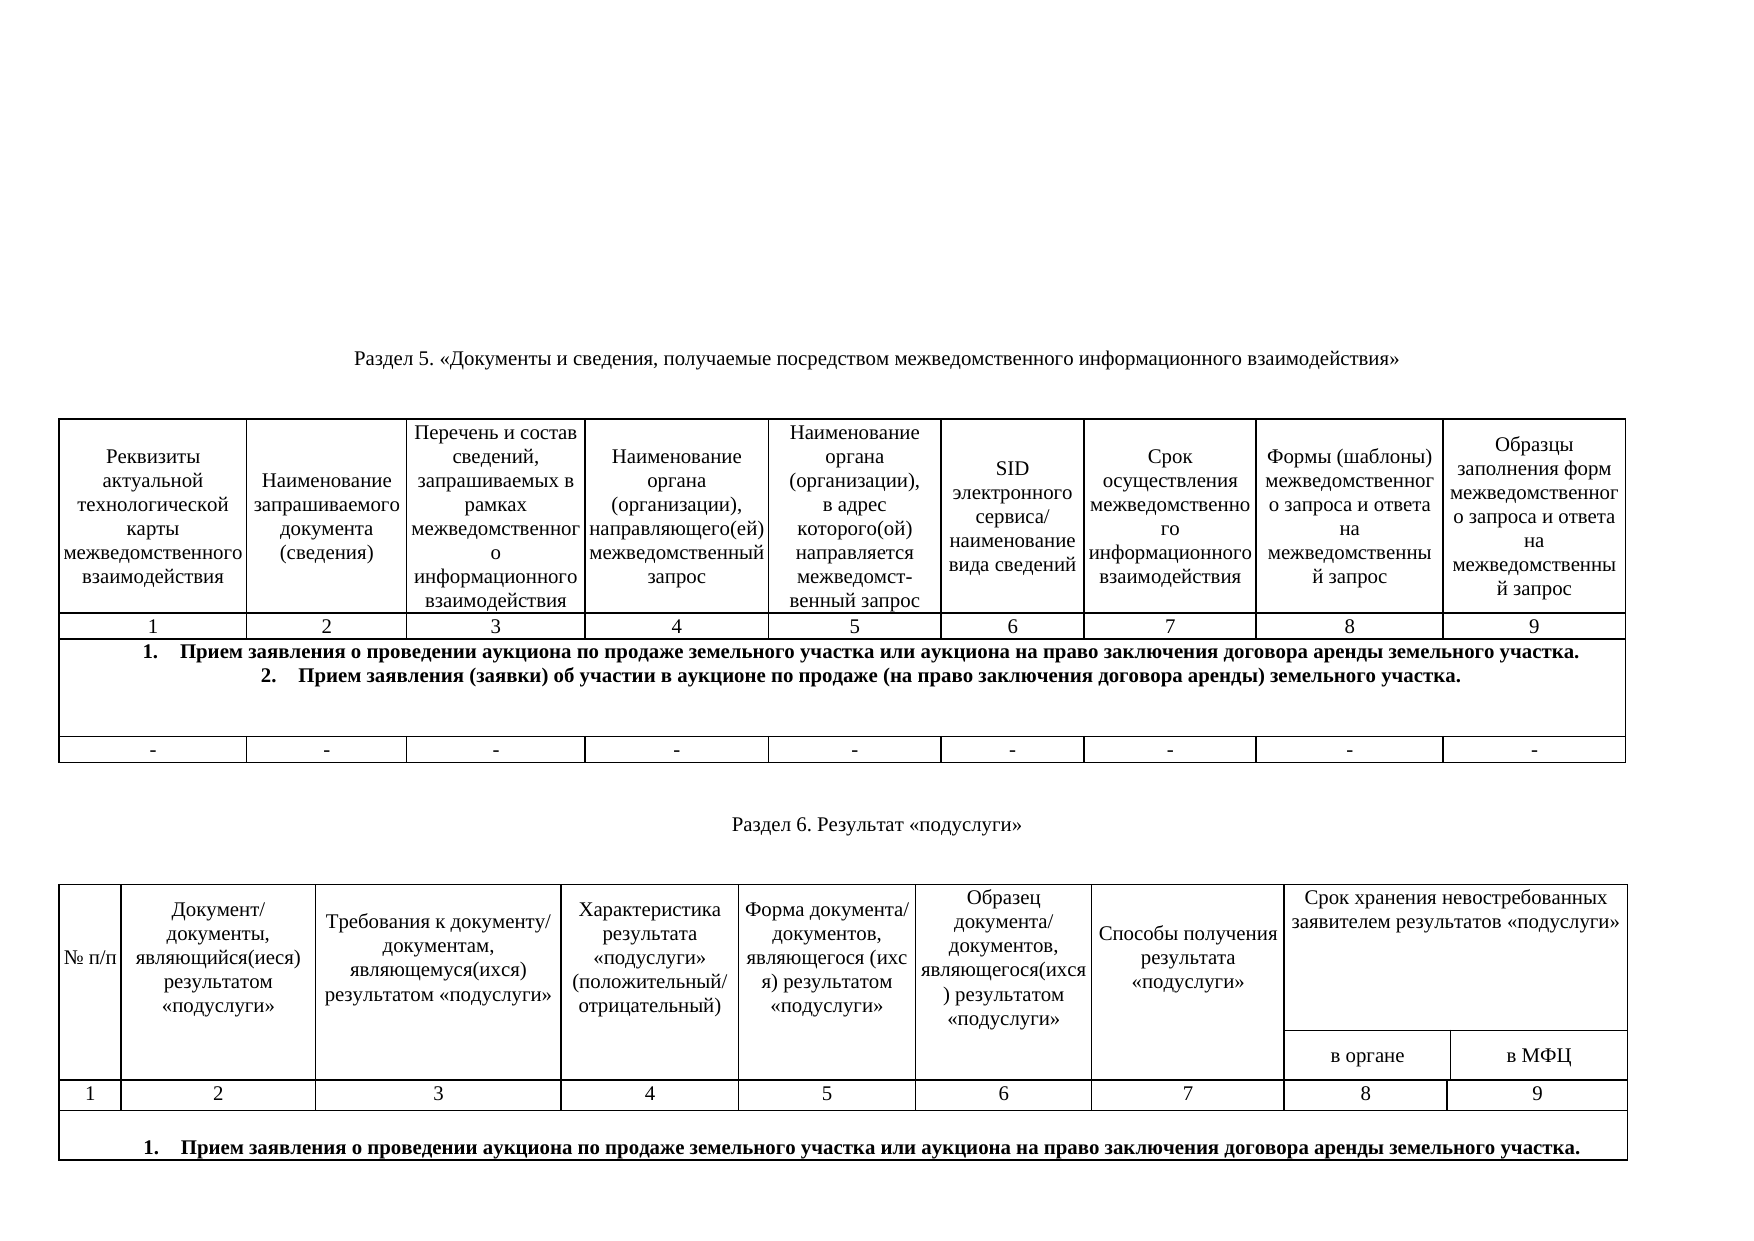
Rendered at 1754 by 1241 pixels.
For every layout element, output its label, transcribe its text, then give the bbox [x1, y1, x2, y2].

table_header Наименование органа (организации), направляющего(ей) межведомственный запрос [586, 420, 768, 612]
table_cell 4 [562, 1081, 738, 1109]
table_header Характеристика результата «подуслуги» (положительный/ отрицательный) [562, 885, 738, 1029]
table_cell [316, 1030, 560, 1079]
table_cell - [247, 737, 406, 761]
table_cell 5 [739, 1081, 915, 1109]
table_cell 1 [60, 614, 246, 638]
table_cell - [1085, 737, 1255, 761]
table_header Образец документа/ документов, являющегося(ихся) результатом «подуслуги» [916, 885, 1091, 1029]
table_cell 9 [1448, 1081, 1627, 1109]
table_cell [916, 1030, 1091, 1079]
table_cell в МФЦ [1451, 1031, 1627, 1079]
table_cell - [769, 737, 940, 761]
table_header Образцы заполнения форм межведомственного запроса и ответа на межведомственный запрос [1444, 420, 1625, 612]
table_cell 8 [1285, 1081, 1446, 1109]
table_header Наименование органа (организации), в адрес которого(ой) направляется межведомственный запрос [769, 420, 940, 612]
table_header SID электронного сервиса/ наименование вида сведений [942, 420, 1083, 612]
table_cell [562, 1030, 738, 1079]
table_cell 3 [407, 614, 584, 638]
table_cell 2 [247, 614, 406, 638]
table_cell - [586, 737, 768, 761]
table_cell 4 [586, 614, 768, 638]
table_header Реквизиты актуальной технологической карты межведомственного взаимодействия [60, 420, 246, 612]
table_cell 5 [769, 614, 940, 638]
table_cell [60, 1030, 120, 1079]
table_cell - [942, 737, 1083, 761]
table_cell 3 [316, 1081, 560, 1109]
table_cell в органе [1285, 1031, 1450, 1079]
table_cell 7 [1085, 614, 1255, 638]
table_cell 2 [122, 1081, 315, 1109]
table_header Перечень и состав сведений, запрашиваемых в рамках межведомственного информационного взаимодействия [407, 420, 584, 612]
table_header Срок осуществления межведомственного информационного взаимодействия [1085, 420, 1255, 612]
table_cell - [60, 737, 246, 761]
table_header Документ/ документы, являющийся(иеся) результатом «подуслуги» [122, 885, 315, 1029]
table_cell [1092, 1030, 1283, 1079]
table_cell 6 [916, 1081, 1091, 1109]
table_cell - [1257, 737, 1442, 761]
table_cell [739, 1030, 915, 1079]
table_cell 8 [1257, 614, 1442, 638]
table_cell - [407, 737, 584, 761]
table_cell 1 [60, 1081, 120, 1109]
table_cell 7 [1092, 1081, 1283, 1109]
text Раздел 5. «Документы и сведения, получаемые посредством межведомственного информационного взаимодействия» [59, 346, 1695, 370]
table_cell 9 [1444, 614, 1625, 638]
table_header Срок хранения невостребованных заявителем результатов «подуслуги» [1285, 885, 1627, 1029]
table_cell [60, 1111, 1627, 1159]
table_header № п/п [60, 885, 120, 1029]
table_cell 6 [942, 614, 1083, 638]
table_cell Прием заявления о проведении аукциона по продаже земельного участка или аукциона на право заключения договора аренды земельного участка. Прием заявления (заявки) об участии в аукционе по продаже (на право заключения договора аренды) земельного участка. [60, 640, 1625, 736]
table_header Наименование запрашиваемого документа (сведения) [247, 420, 406, 612]
table_header Форма документа/ документов, являющегося (ихс я) результатом «подуслуги» [739, 885, 915, 1029]
table_header Способы получения результата «подуслуги» [1092, 885, 1283, 1029]
table_cell - [1444, 737, 1625, 761]
text Раздел 6. Результат «подуслуги» [59, 811, 1695, 836]
table_header Требования к документу/ документам, являющемуся(ихся) результатом «подуслуги» [316, 885, 560, 1029]
table_cell [122, 1030, 315, 1079]
table_header Формы (шаблоны) межведомственного запроса и ответа на межведомственны й запрос [1257, 420, 1442, 612]
